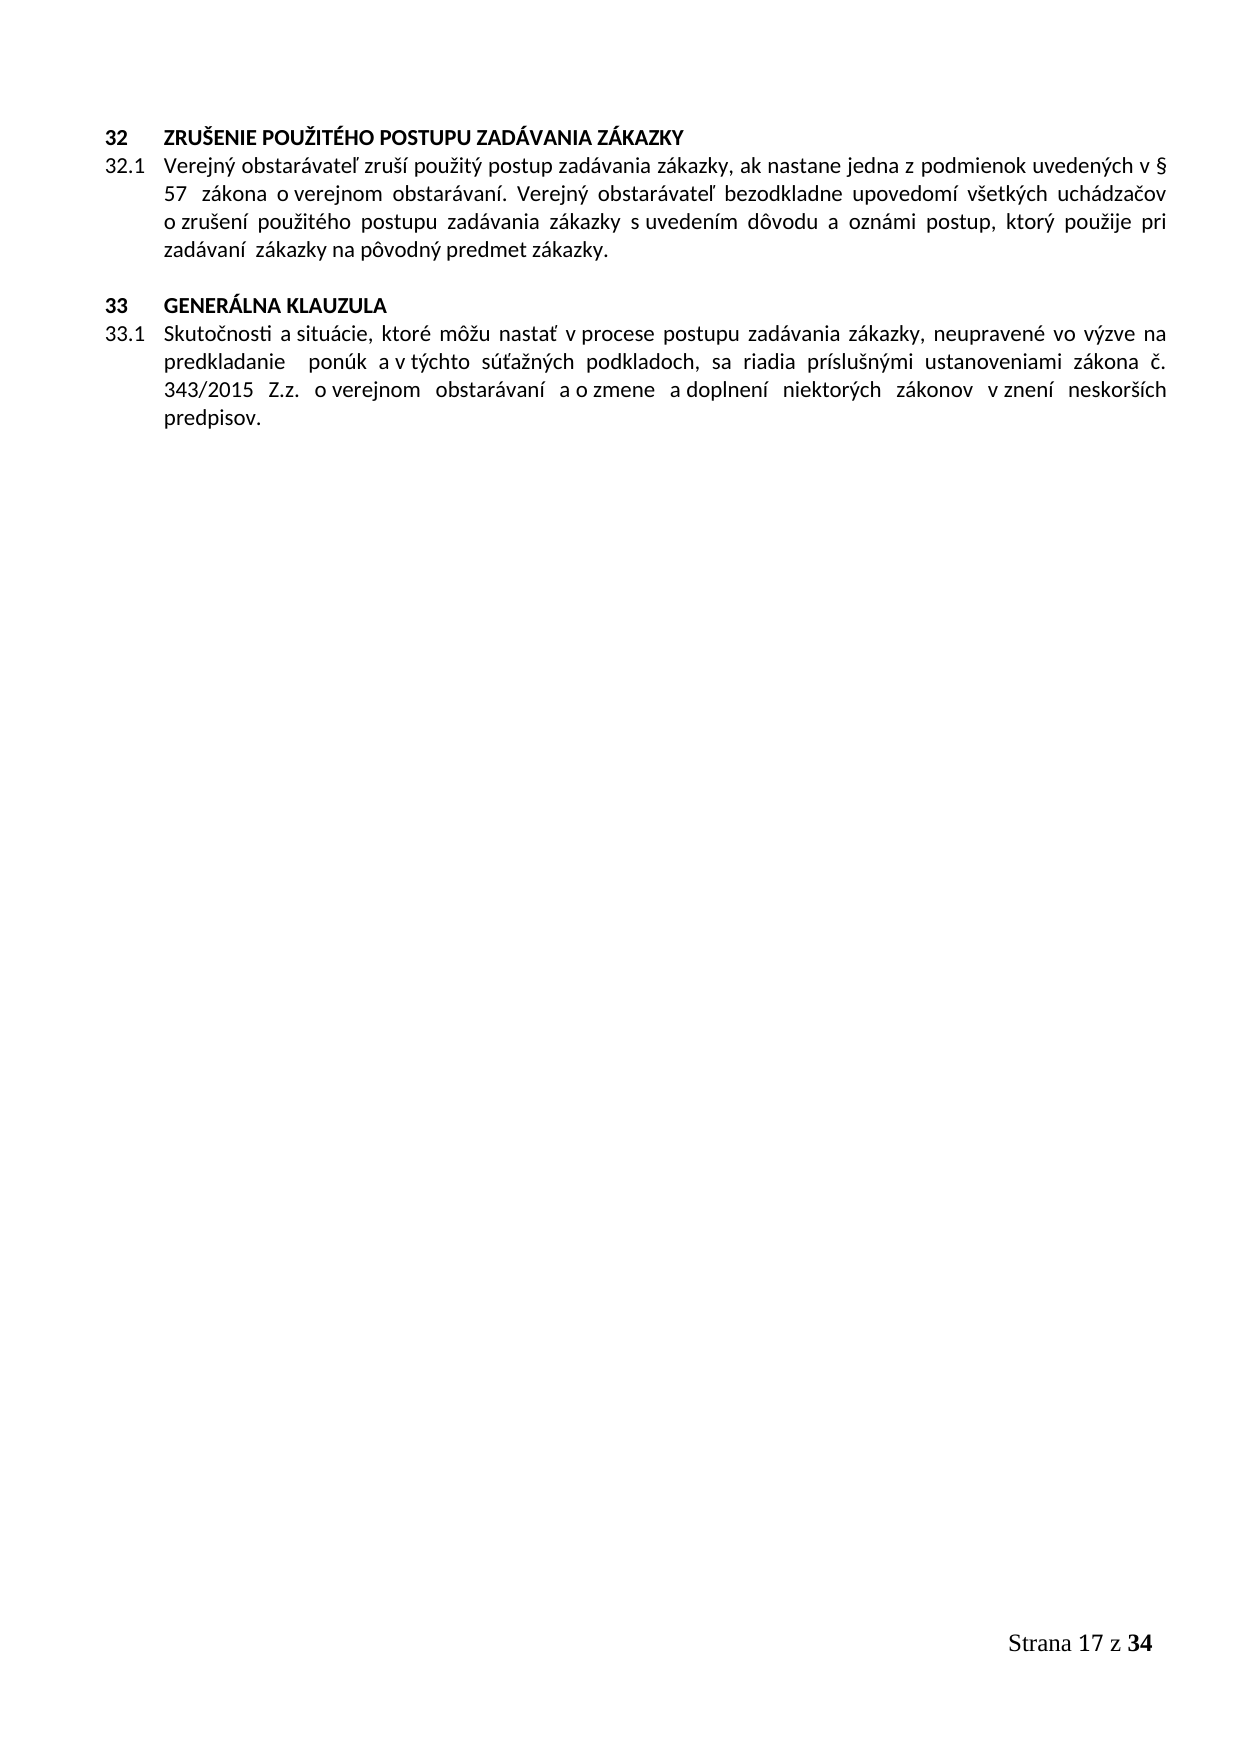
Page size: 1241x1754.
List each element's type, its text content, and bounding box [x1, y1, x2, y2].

list Skutočnosti a situácie, ktoré môžu nastať v procese postupu zadávania zákazky, neupravené vo výzve na predkladanie ponúk a v týchto súťažných podkladoch, sa riadia príslušnými ustanoveniami zákona č. 343/2015 Z.z. o verejnom obstarávaní a o zmene a doplnení niektorých zákonov v znení neskorších predpisov. [104, 319, 1167, 431]
list Zrušenie použitého postupu zadávania zákazky [104, 123, 1167, 151]
list Verejný obstarávateľ zruší použitý postup zadávania zákazky, ak nastane jedna z podmienok uvedených v § 57 zákona o verejnom obstarávaní. Verejný obstarávateľ bezodkladne upovedomí všetkých uchádzačov o zrušení použitého postupu zadávania zákazky s uvedením dôvodu a oznámi postup, ktorý použije pri zadávaní zákazky na pôvodný predmet zákazky. [104, 151, 1167, 263]
list GENERÁLNA KLAUZULA [104, 291, 1167, 319]
